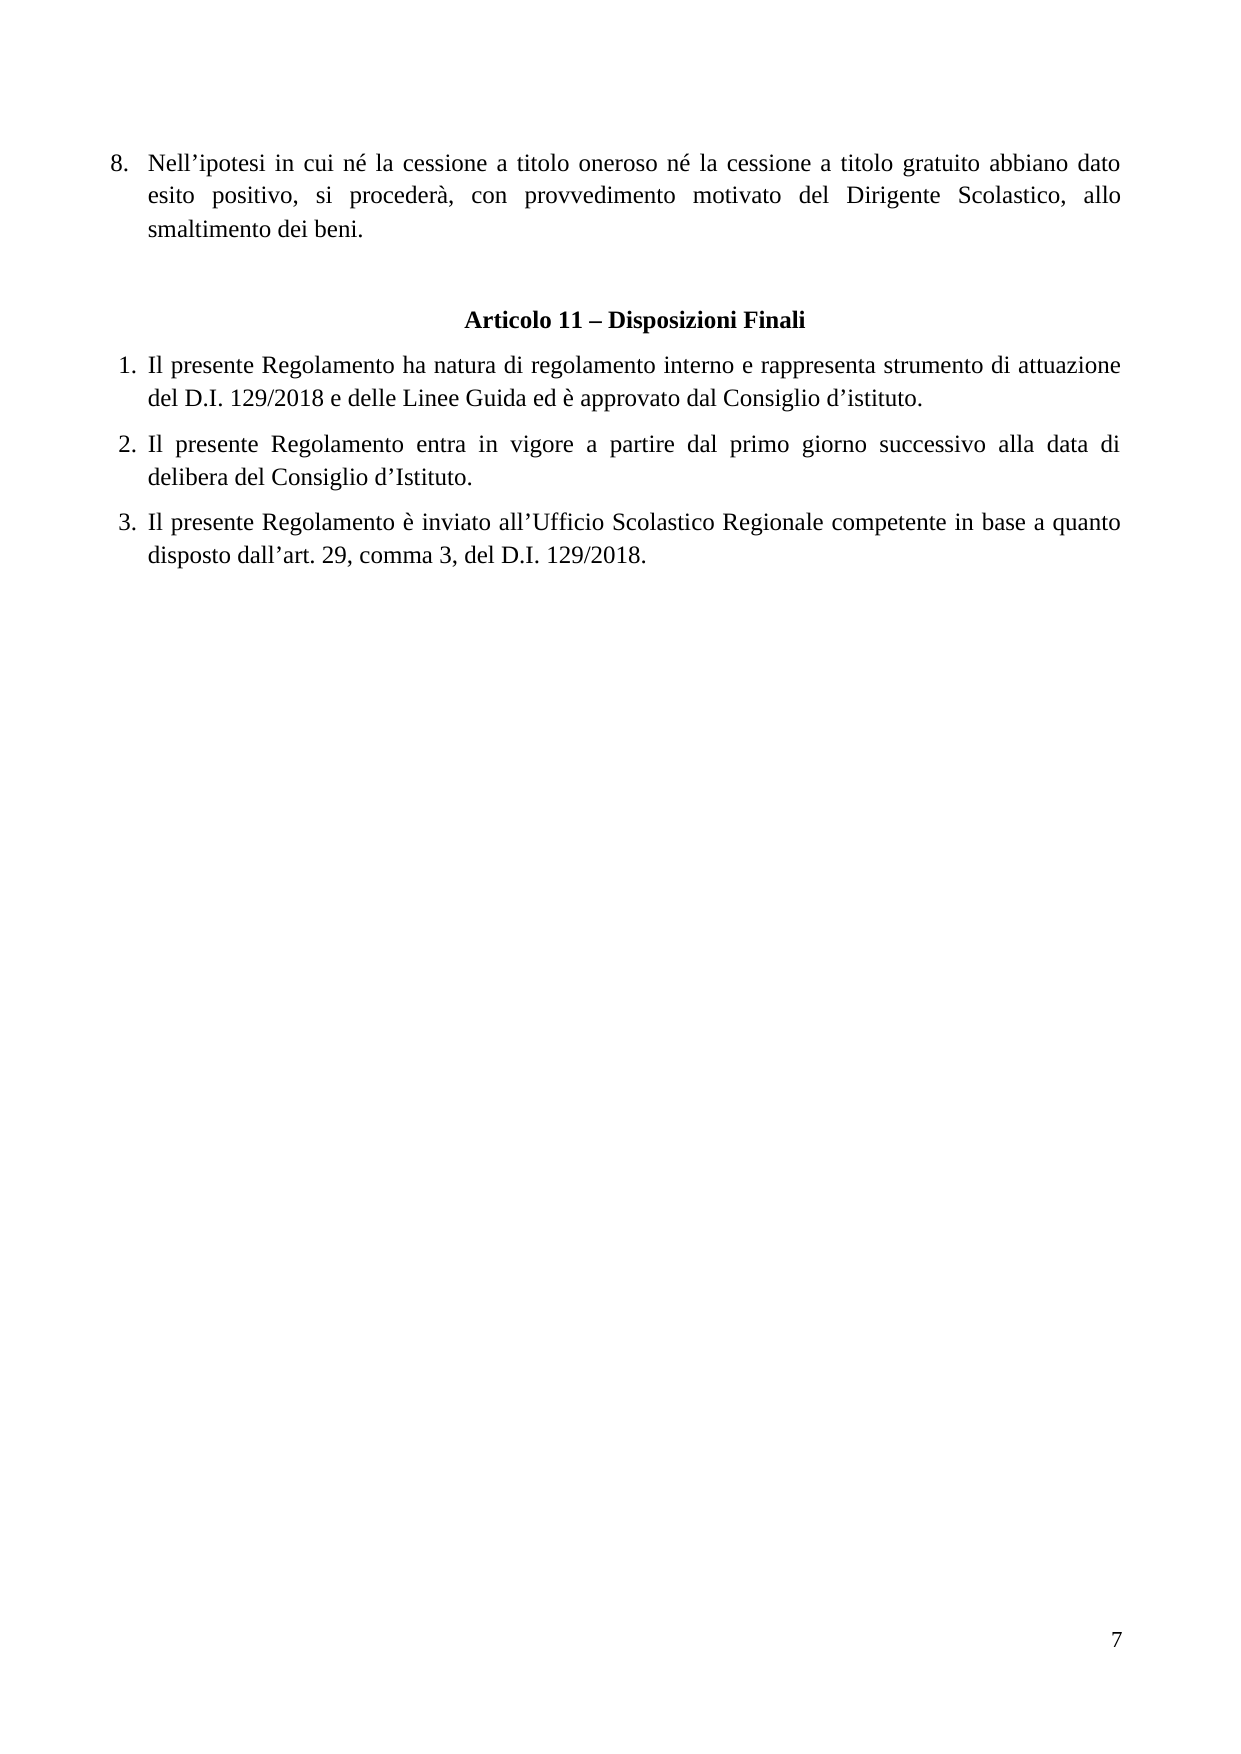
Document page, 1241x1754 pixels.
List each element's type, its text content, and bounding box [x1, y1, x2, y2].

list Il presente Regolamento ha natura di regolamento interno e rappresenta strumento di attuazione del D.I. 129/2018 e delle Linee Guida ed è approvato dal Consiglio d’istituto. [118, 350, 1122, 412]
list Nell’ipotesi in cui né la cessione a titolo oneroso né la cessione a titolo gratuito abbiano dato esito positivo, si procederà, con provvedimento motivato del Dirigente Scolastico, allo smaltimento dei beni. [110, 148, 1122, 242]
list Il presente Regolamento entra in vigore a partire dal primo giorno successivo alla data di delibera del Consiglio d’Istituto. [118, 429, 1122, 491]
list Il presente Regolamento è inviato all’Ufficio Scolastico Regionale competente in base a quanto disposto dall’art. 29, comma 3, del D.I. 129/2018. [118, 507, 1122, 569]
list Articolo 11 – Disposizioni Finali [148, 305, 1122, 333]
